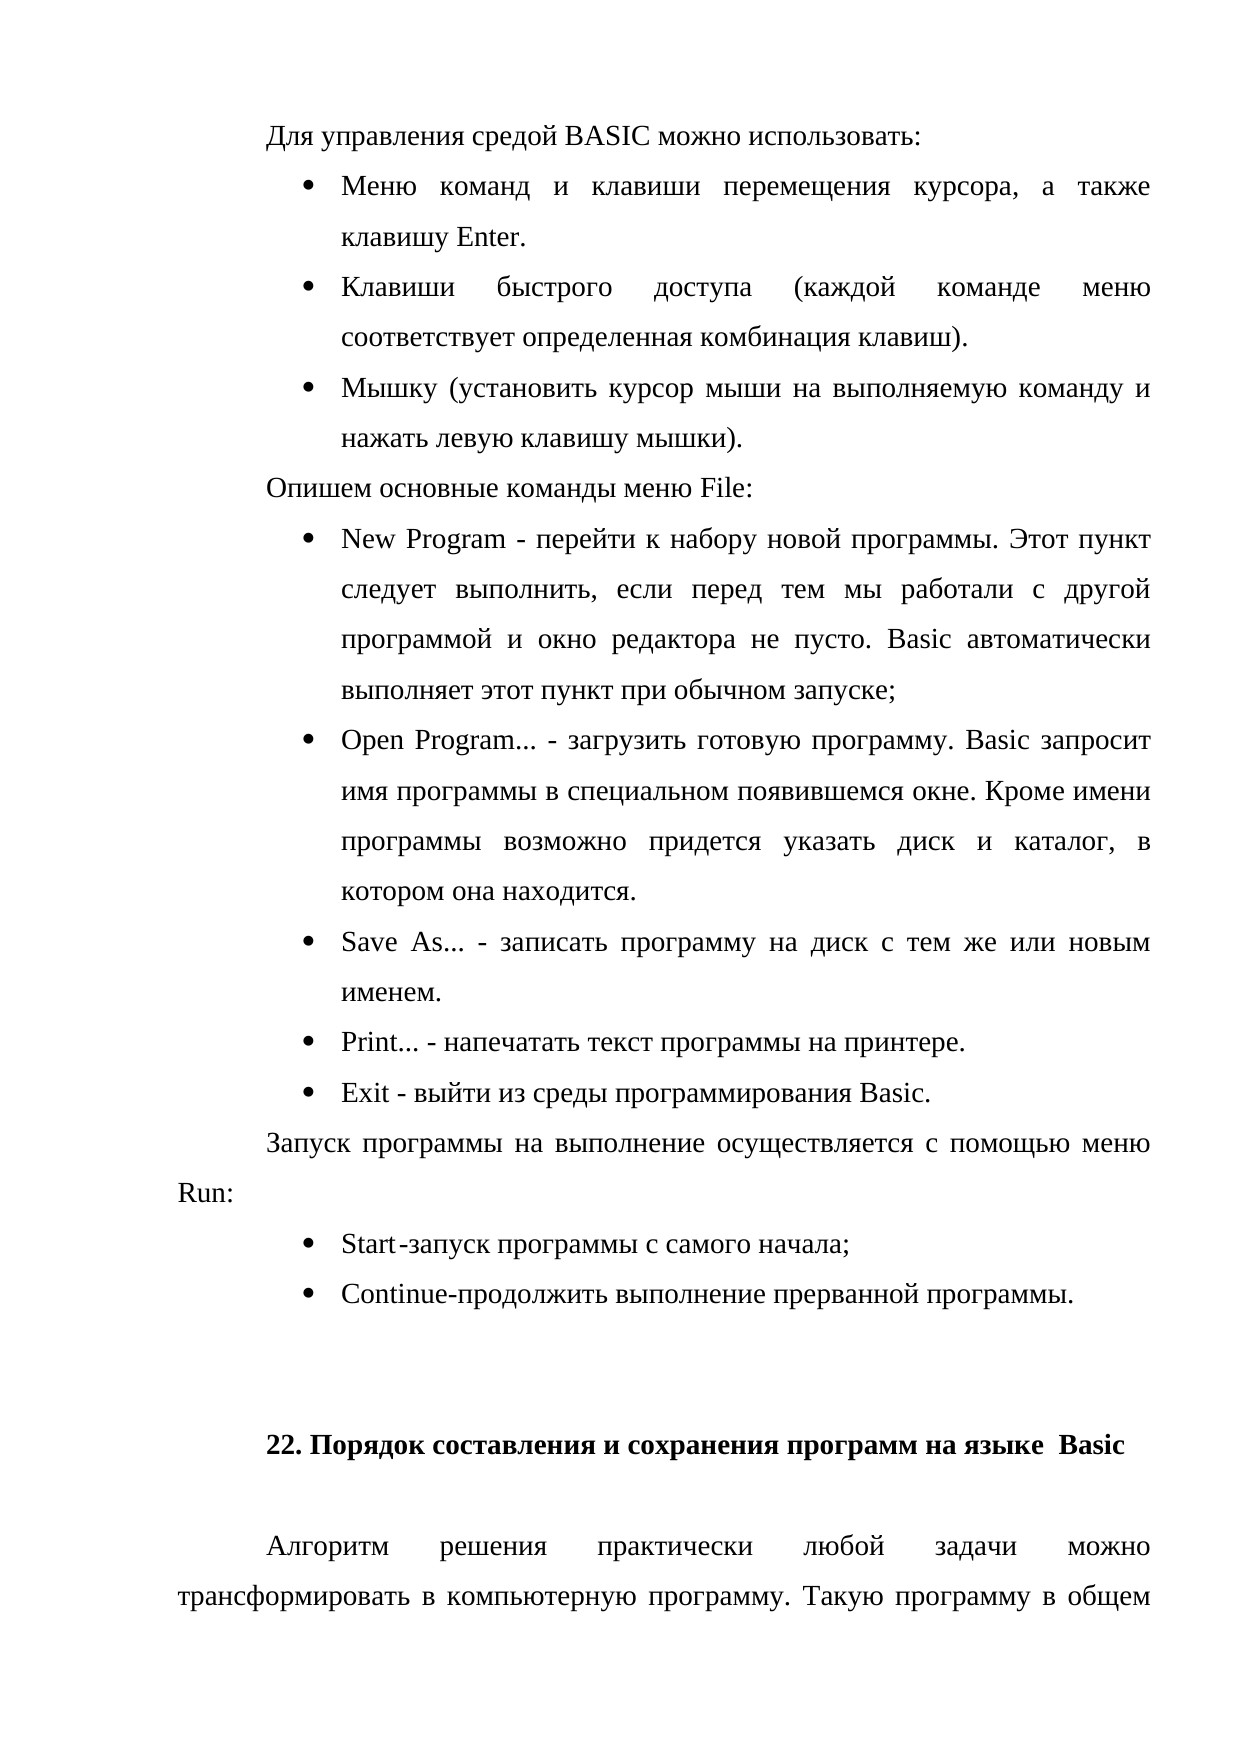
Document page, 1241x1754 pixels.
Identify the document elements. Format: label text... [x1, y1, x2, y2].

list Клавиши быстрого доступа (каждой команде меню соответствует определенная комбинация клавиш). [303, 269, 1152, 353]
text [177, 1528, 1152, 1612]
list Save As... - записать программу на диск с тем же или новым именем. [303, 924, 1152, 1008]
list Мышку (установить курсор мыши на выполняемую команду и нажать левую клавишу мышки). [303, 370, 1152, 454]
list Continue-продолжить выполнение прерванной программы. [303, 1276, 1152, 1310]
list Start -запуск программы с самого начала; [303, 1226, 1152, 1259]
text 22. Порядок составления и сохранения программ на языке Basic [177, 1427, 1152, 1461]
list Меню команд и клавиши перемещения курсора, а также клавишу Enter. [303, 168, 1152, 252]
list Exit - выйти из среды программирования Basic. [303, 1075, 1152, 1108]
list Open Program... - загрузить готовую программу. Basic запросит имя программы в специальном появившемся окне. Кроме имени программы возможно придется указать диск и каталог, в котором она находится. [303, 722, 1152, 907]
text Запуск программы на выполнение осуществляется с помощью меню Run: [177, 1125, 1152, 1209]
text Опишем основные команды меню File: [177, 471, 1152, 504]
list New Program - перейти к набору новой программы. Этот пункт следует выполнить, если перед тем мы работали с другой программой и окно редактора не пусто. Basic автоматически выполняет этот пункт при обычном запуске; [303, 521, 1152, 706]
list Print... - напечатать текст программы на принтере. [303, 1024, 1152, 1058]
text Для управления средой BASIC можно использовать: [177, 118, 1152, 152]
